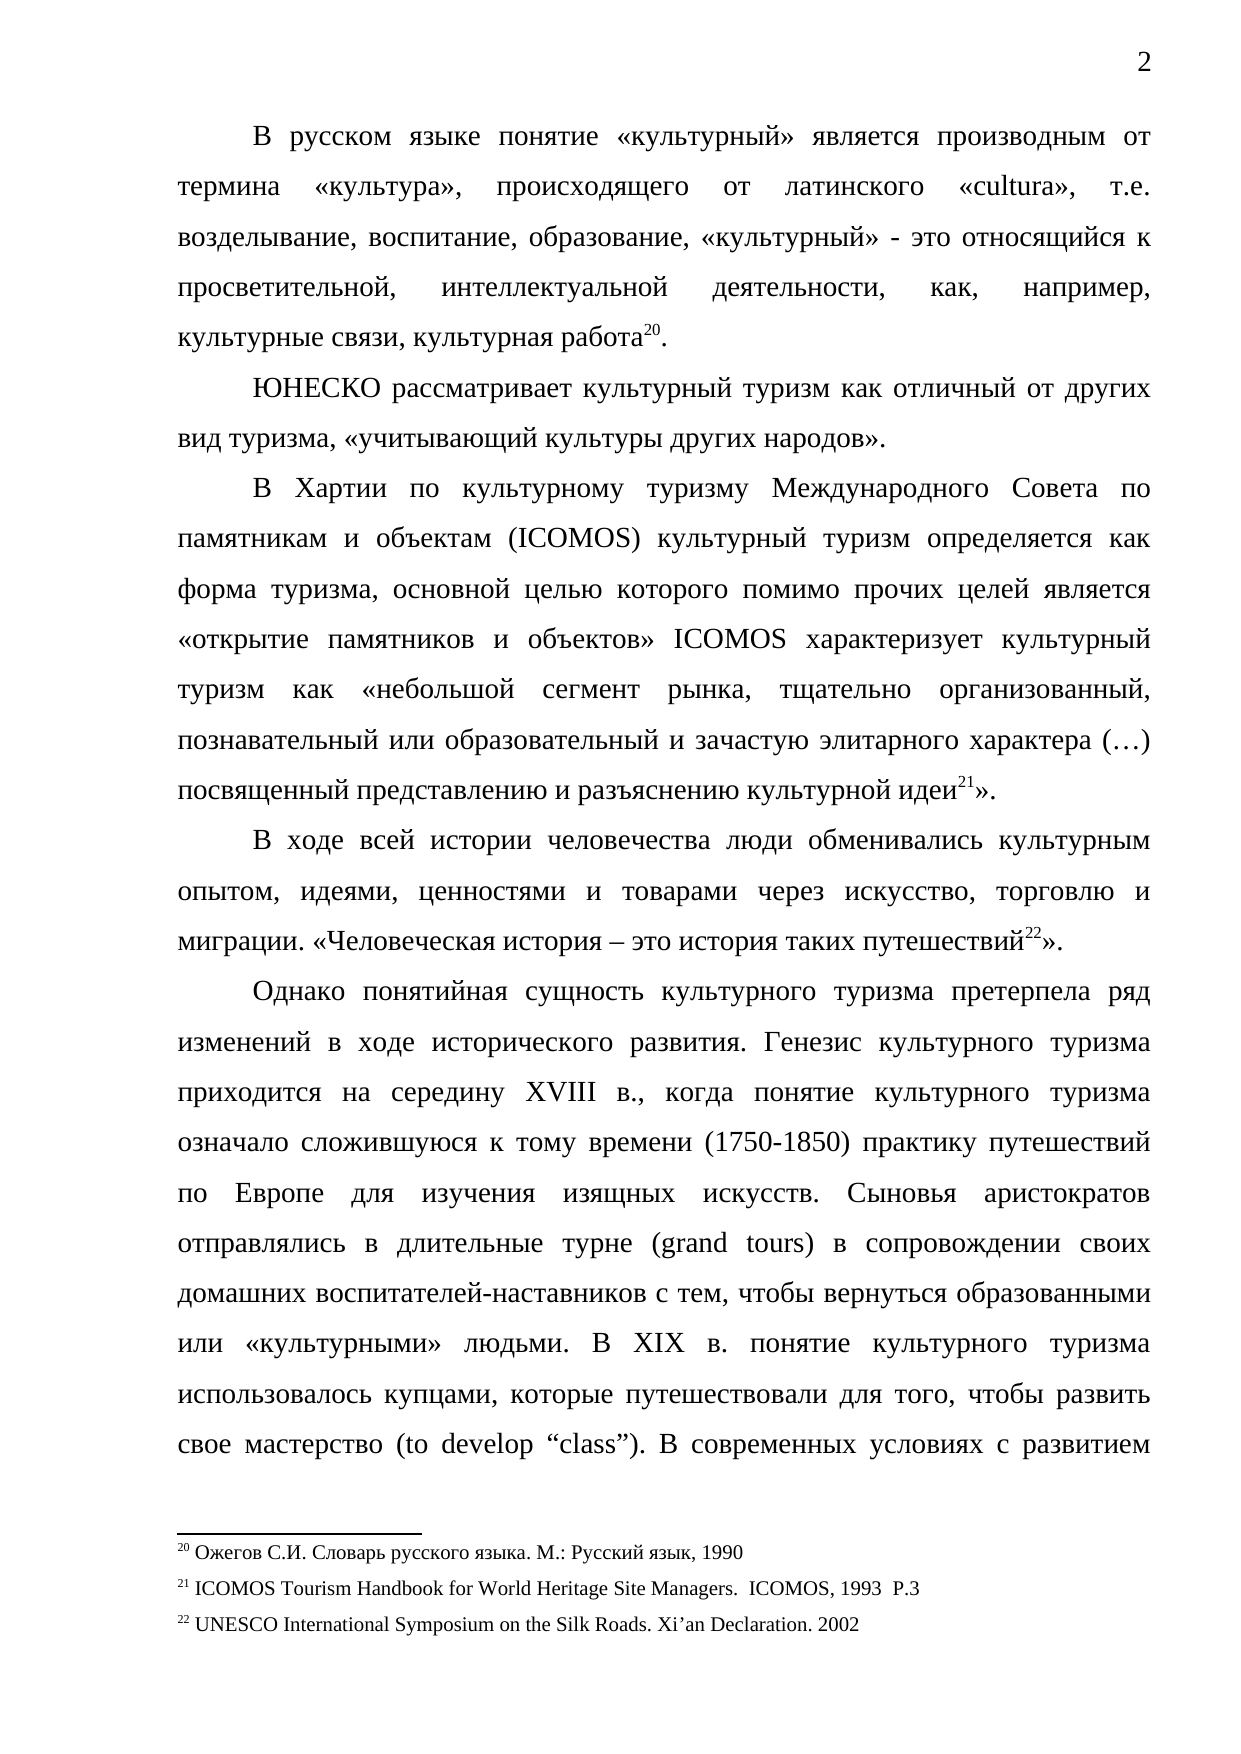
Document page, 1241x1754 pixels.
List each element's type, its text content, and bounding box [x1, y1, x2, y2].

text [177, 973, 1152, 1460]
text В Хартии по культурному туризму Международного Совета по памятникам и объектам (ICOMOS) культурный туризм определяется как форма туризма, основной целью которого помимо прочих целей является «открытие памятников и объектов» ICOMOS характеризует культурный туризм как «небольшой сегмент рынка, тщательно организованный, познавательный или образовательный и зачастую элитарного характера (…) посвященный представлению и разъяснению культурной идеи». [177, 470, 1152, 806]
text ЮНЕСКО рассматривает культурный туризм как отличный от других вид туризма, «учитывающий культуры других народов». [177, 370, 1152, 453]
text В русском языке понятие «культурный» является производным от термина «культура», происходящего от латинского «cultura», т.е. возделывание, воспитание, образование, «культурный» - это относящийся к просветительной, интеллектуальной деятельности, как, например, культурные связи, культурная работа. [177, 118, 1152, 353]
text В ходе всей истории человечества люди обменивались культурным опытом, идеями, ценностями и товарами через искусство, торговлю и миграции. «Человеческая история – это история таких путешествий». [177, 822, 1152, 957]
